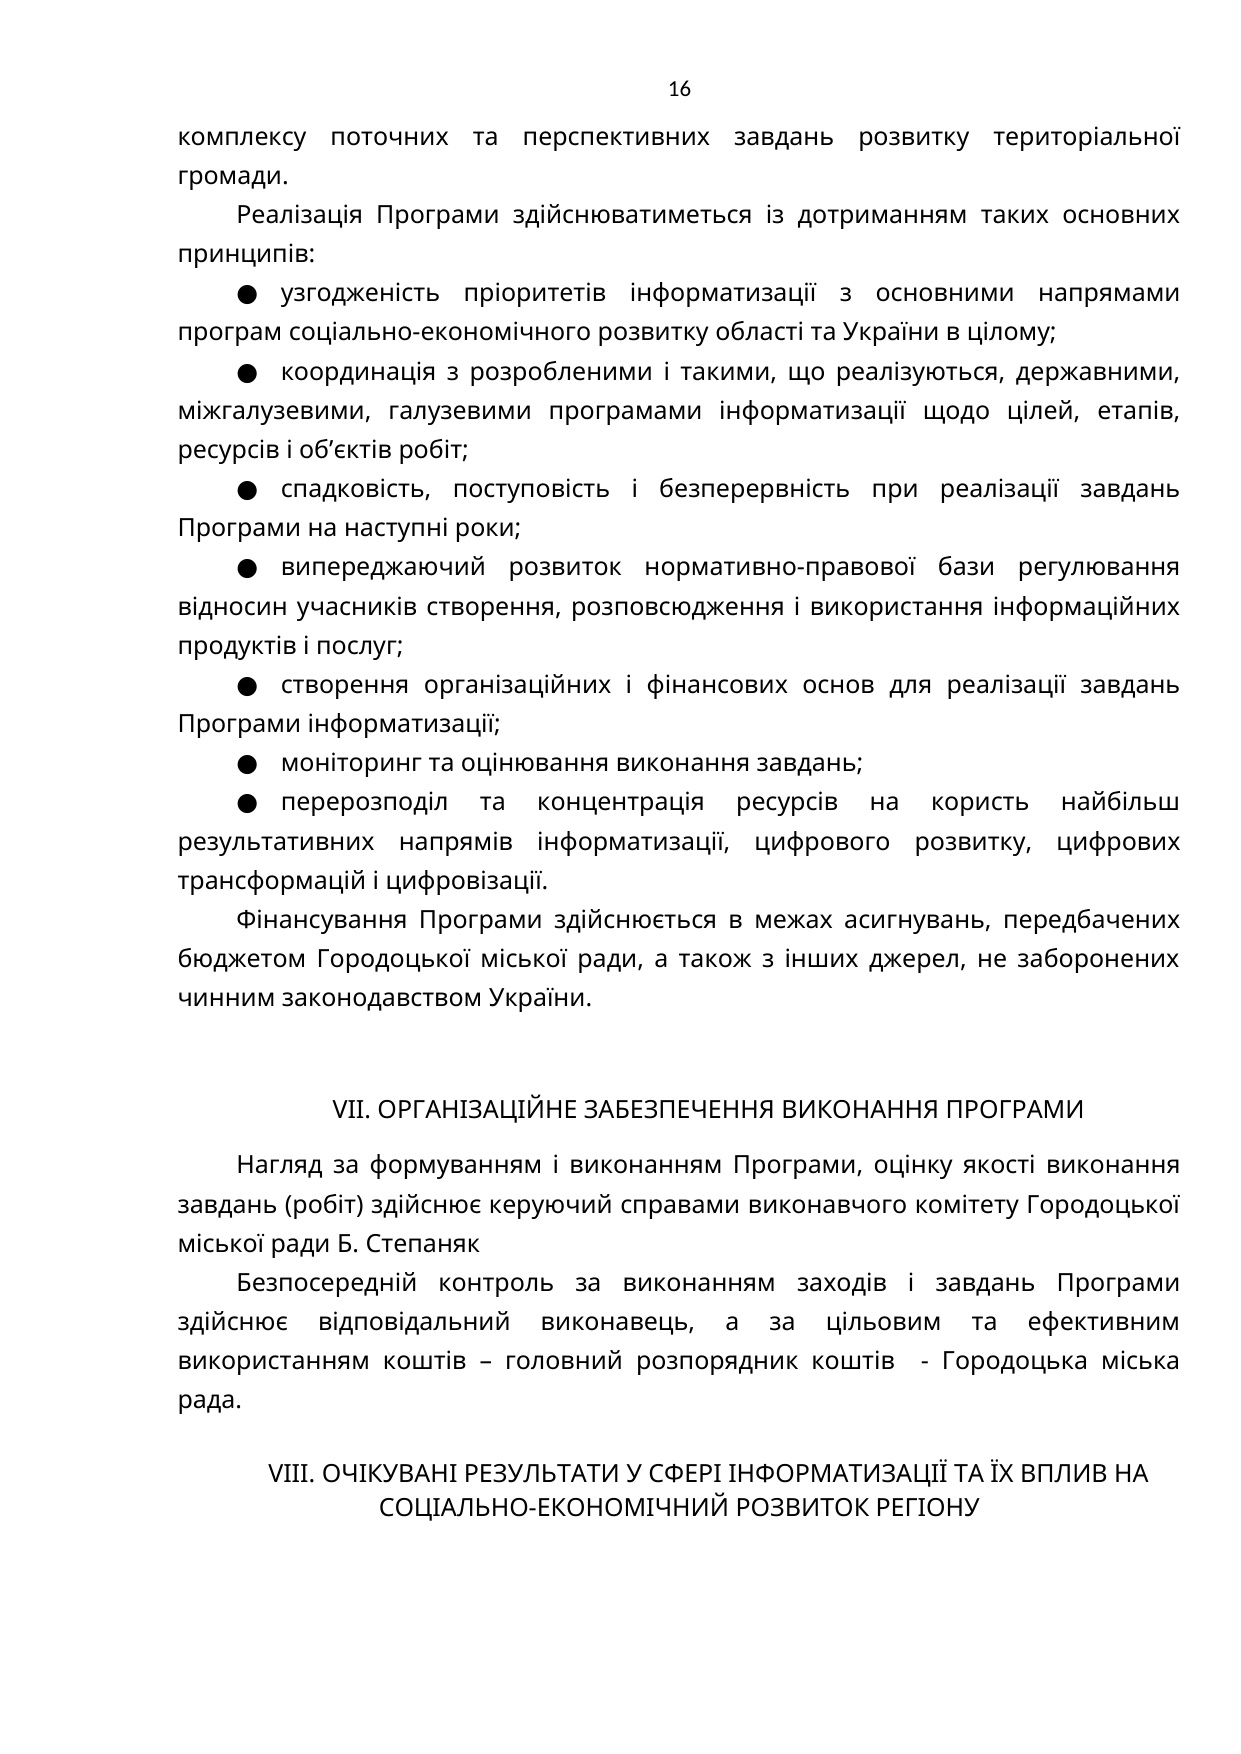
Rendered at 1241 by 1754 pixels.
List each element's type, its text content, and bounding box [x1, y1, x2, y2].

list спадковість, поступовість і безперервність при реалізації завдань Програми на наступні роки; [177, 471, 1181, 544]
text Фінансування Програми здійснюється в межах асигнувань, передбачених бюджетом Городоцької міської ради, а також з інших джерел, не заборонених чинним законодавством України. [177, 901, 1181, 1014]
list створення організаційних і фінансових основ для реалізації завдань Програми інформатизації; [177, 666, 1181, 740]
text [177, 118, 1181, 191]
text Нагляд за формуванням і виконанням Програми, оцінку якості виконання завдань (робіт) здійснює керуючий справами виконавчого комітету Городоцької міської ради Б. Степаняк [177, 1147, 1181, 1259]
list узгодженість пріоритетів інформатизації з основними напрямами програм соціально-економічного розвитку області та України в цілому; [177, 275, 1181, 348]
list координація з розробленими і такими, що реалізуються, державними, міжгалузевими, галузевими програмами інформатизації щодо цілей, етапів, ресурсів і об’єктів робіт; [177, 353, 1181, 466]
list перерозподіл та концентрація ресурсів на користь найбільш результативних напрямів інформатизації, цифрового розвитку, цифрових трансформацій і цифровізації. [177, 784, 1181, 896]
text Реалізація Програми здійснюватиметься із дотриманням таких основних принципів: [177, 196, 1181, 270]
text VIІ. ОРГАНІЗАЦІЙНЕ ЗАБЕЗПЕЧЕННЯ ВИКОНАННЯ ПРОГРАМИ [177, 1092, 1181, 1126]
list випереджаючий розвиток нормативно-правової бази регулювання відносин учасників створення, розповсюдження і використання інформаційних продуктів і послуг; [177, 549, 1181, 661]
text Безпосередній контроль за виконанням заходів і завдань Програми здійснює відповідальний виконавець, а за цільовим та ефективним використанням коштів – головний розпорядник коштів - Городоцька міська рада. [177, 1264, 1181, 1416]
list моніторинг та оцінювання виконання завдань; [177, 745, 1181, 779]
text VІIІ. ОЧІКУВАНІ РЕЗУЛЬТАТИ У СФЕРІ ІНФОРМАТИЗАЦІЇ ТА ЇХ ВПЛИВ НА СОЦІАЛЬНО-ЕКОНОМІЧНИЙ РОЗВИТОК РЕГІОНУ [177, 1455, 1181, 1523]
